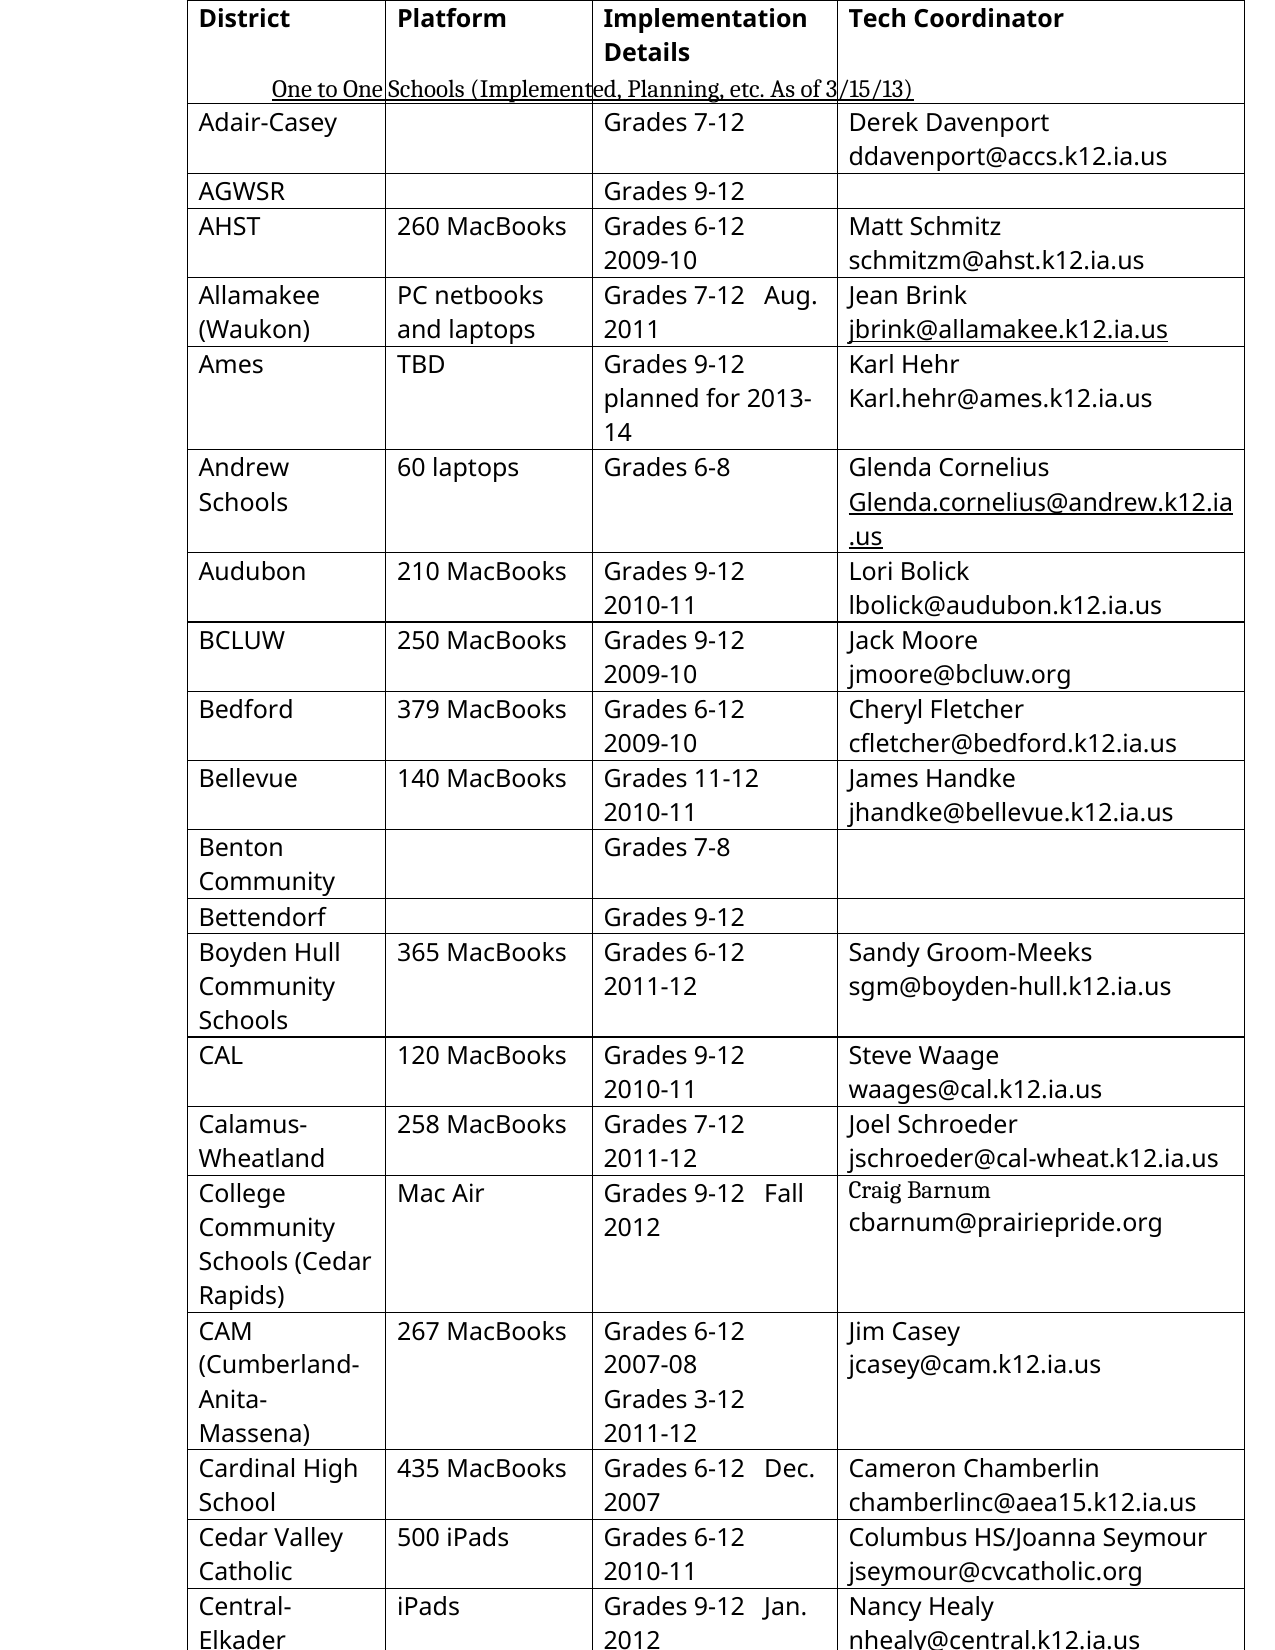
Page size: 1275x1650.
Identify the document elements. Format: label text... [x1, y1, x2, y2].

table_cell 120 MacBooks [386, 1038, 592, 1106]
table_cell 500 iPads [386, 1520, 592, 1588]
table_cell Karl Hehr Karl.hehr@ames.k12.ia.us [838, 347, 1244, 449]
table_cell [386, 830, 592, 898]
table_cell Grades 6-8 [593, 450, 837, 552]
table_cell Adair-Casey [188, 104, 385, 172]
table_header Implementation Details [593, 1, 837, 103]
table_cell Lori Bolick lbolick@audubon.k12.ia.us [838, 553, 1244, 621]
table_cell Audubon [188, 553, 385, 621]
table_cell [386, 174, 592, 207]
table_cell Boyden Hull Community Schools [188, 934, 385, 1036]
table_cell CAL [188, 1038, 385, 1106]
table_cell Grades 7-8 [593, 830, 837, 898]
table_cell Grades 9-12 Jan. 2012 [593, 1589, 837, 1650]
table_cell TBD [386, 347, 592, 449]
table_cell CAM (Cumberland-Anita-Massena) [188, 1313, 385, 1449]
table_cell Grades 6-12 Dec. 2007 [593, 1450, 837, 1518]
table_cell Grades 7-12 Aug. 2011 [593, 278, 837, 346]
table_cell 260 MacBooks [386, 209, 592, 277]
table_cell [838, 899, 1244, 933]
table_cell [386, 899, 592, 933]
table_cell PC netbooks and laptops [386, 278, 592, 346]
table_cell College Community Schools (Cedar Rapids) [188, 1176, 385, 1312]
table_cell Steve Waage waages@cal.k12.ia.us [838, 1038, 1244, 1106]
table_cell Central- Elkader [188, 1589, 385, 1650]
table_cell Craig Barnum cbarnum@prairiepride.org [838, 1176, 1244, 1312]
table_cell [838, 830, 1244, 898]
table_cell 267 MacBooks [386, 1313, 592, 1449]
table_cell Nancy Healy nhealy@central.k12.ia.us [838, 1589, 1244, 1650]
table_cell Benton Community [188, 830, 385, 898]
table_header Tech Coordinator [838, 1, 1244, 103]
table_cell 365 MacBooks [386, 934, 592, 1036]
table_cell Allamakee (Waukon) [188, 278, 385, 346]
table_cell Cameron Chamberlin chamberlinc@aea15.k12.ia.us [838, 1450, 1244, 1518]
table_cell 210 MacBooks [386, 553, 592, 621]
table_cell [838, 174, 1244, 207]
table_cell Sandy Groom-Meeks sgm@boyden-hull.k12.ia.us [838, 934, 1244, 1036]
table_cell Grades 6-12 2010-11 [593, 1520, 837, 1588]
table_cell Grades 9-12 [593, 174, 837, 207]
table_cell Bedford [188, 692, 385, 760]
table_cell Joel Schroeder jschroeder@cal-wheat.k12.ia.us [838, 1107, 1244, 1175]
table_cell Jack Moore jmoore@bcluw.org [838, 623, 1244, 691]
table_cell Derek Davenport ddavenport@accs.k12.ia.us [838, 104, 1244, 172]
table_cell Mac Air [386, 1176, 592, 1312]
table_cell Glenda Cornelius Glenda.cornelius@andrew.k12.ia.us [838, 450, 1244, 552]
table_cell Grades 7-12 [593, 104, 837, 172]
table_cell Ames [188, 347, 385, 449]
table_header Platform [386, 1, 592, 103]
table_cell 258 MacBooks [386, 1107, 592, 1175]
table_cell Cardinal High School [188, 1450, 385, 1518]
table_cell Grades 9-12 2010-11 [593, 553, 837, 621]
table_cell Grades 6-12 2009-10 [593, 209, 837, 277]
table_cell Grades 9-12 planned for 2013-14 [593, 347, 837, 449]
table_cell Grades 6-12 2011-12 [593, 934, 837, 1036]
table_cell Grades 11-12 2010-11 [593, 761, 837, 829]
table_cell Grades 6-12 2007-08 Grades 3-12 2011-12 [593, 1313, 837, 1449]
table_cell [386, 104, 592, 172]
table_cell Grades 9-12 2009-10 [593, 623, 837, 691]
table_cell Cedar Valley Catholic [188, 1520, 385, 1588]
table_cell BCLUW [188, 623, 385, 691]
table_cell James Handke jhandke@bellevue.k12.ia.us [838, 761, 1244, 829]
table_cell Cheryl Fletcher cfletcher@bedford.k12.ia.us [838, 692, 1244, 760]
table_cell Matt Schmitz schmitzm@ahst.k12.ia.us [838, 209, 1244, 277]
table_cell Grades 9-12 2010-11 [593, 1038, 837, 1106]
table_cell AGWSR [188, 174, 385, 207]
table_cell Jim Casey jcasey@cam.k12.ia.us [838, 1313, 1244, 1449]
table_cell 140 MacBooks [386, 761, 592, 829]
table_cell Bettendorf [188, 899, 385, 933]
table_cell Grades 7-12 2011-12 [593, 1107, 837, 1175]
table_cell Columbus HS/Joanna Seymour jseymour@cvcatholic.org [838, 1520, 1244, 1588]
table_cell Grades 9-12 [593, 899, 837, 933]
table_cell AHST [188, 209, 385, 277]
table_cell 60 laptops [386, 450, 592, 552]
table_cell Calamus-Wheatland [188, 1107, 385, 1175]
table_header District [188, 1, 385, 103]
table_cell 250 MacBooks [386, 623, 592, 691]
table_cell iPads [386, 1589, 592, 1650]
table_cell Andrew Schools [188, 450, 385, 552]
table_cell Jean Brink jbrink@allamakee.k12.ia.us [838, 278, 1244, 346]
table_cell 379 MacBooks [386, 692, 592, 760]
table_cell 435 MacBooks [386, 1450, 592, 1518]
table_cell Grades 9-12 Fall 2012 [593, 1176, 837, 1312]
table_cell Bellevue [188, 761, 385, 829]
table_cell Grades 6-12 2009-10 [593, 692, 837, 760]
